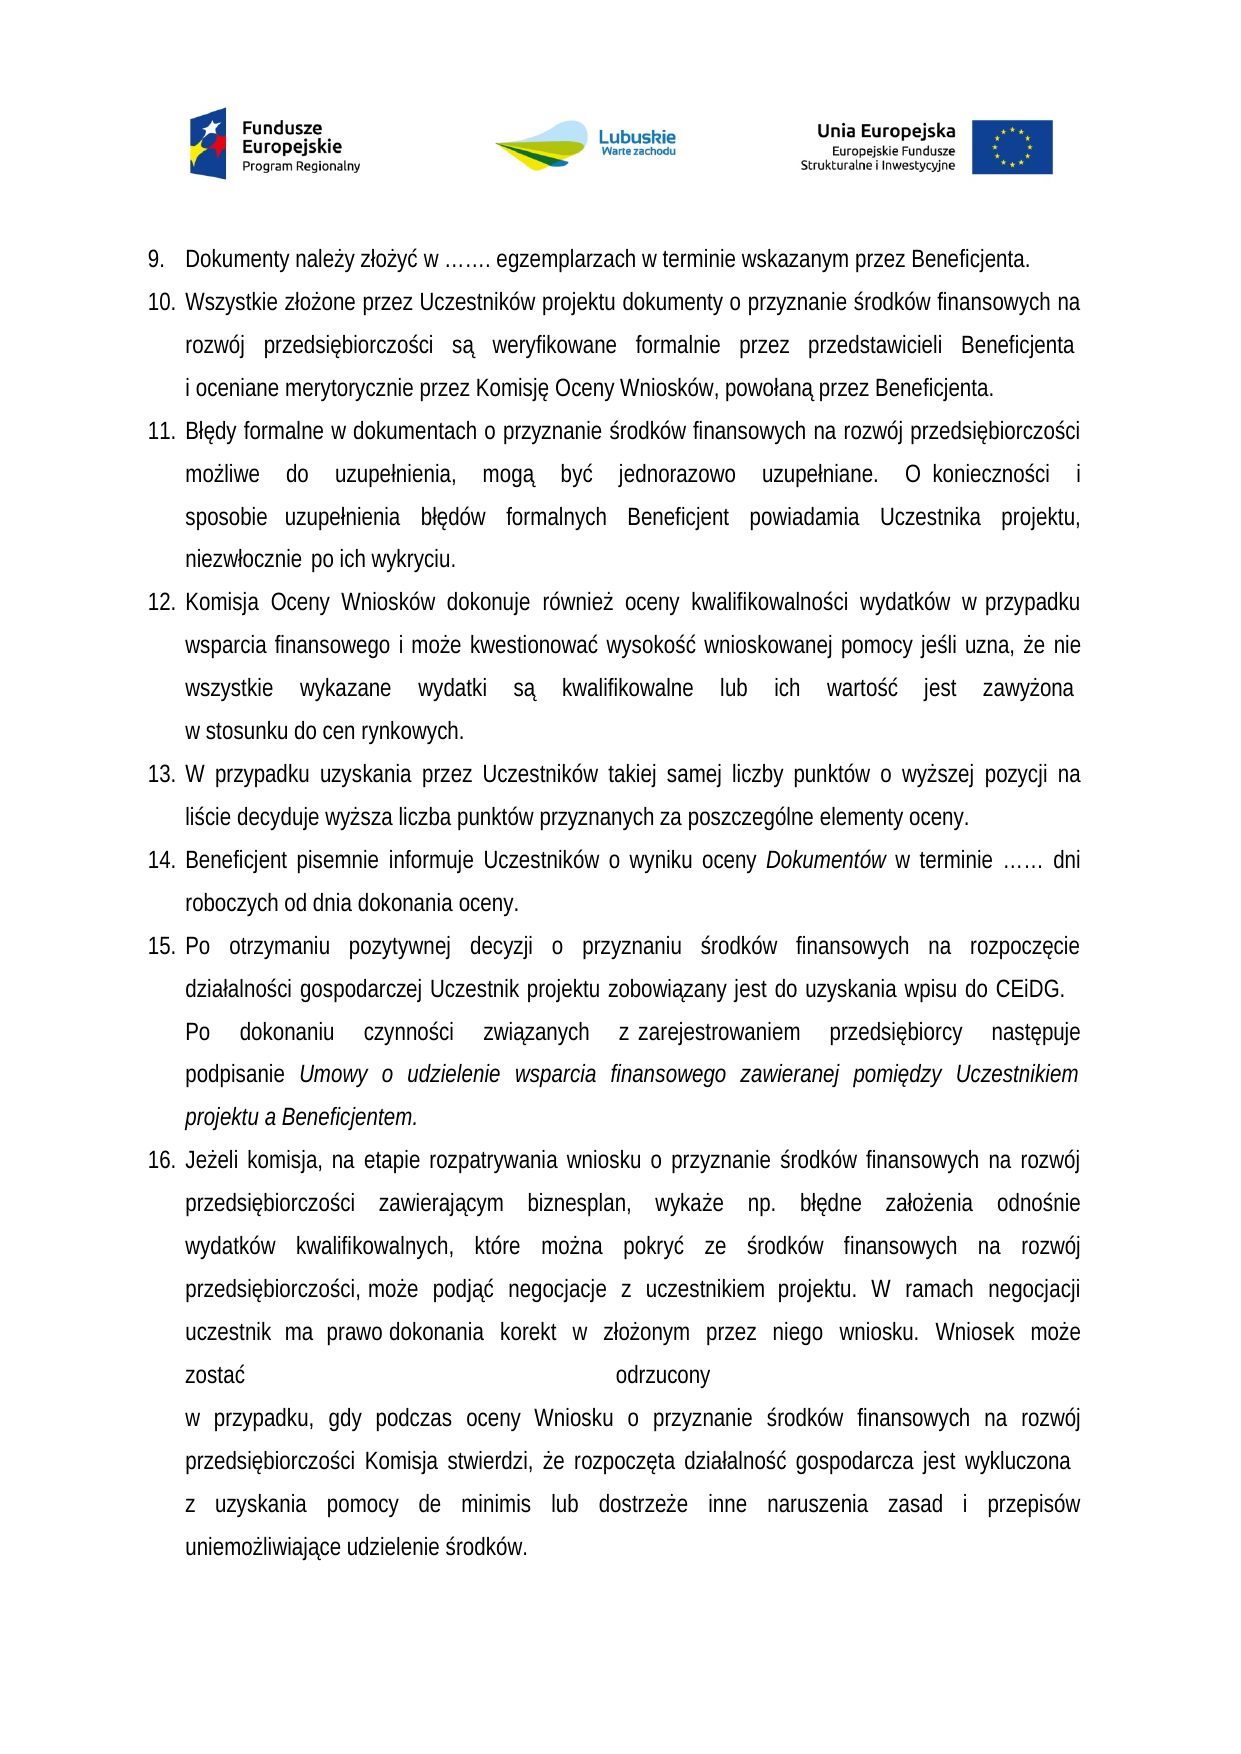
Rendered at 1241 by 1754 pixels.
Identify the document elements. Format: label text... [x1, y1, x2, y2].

list W przypadku uzyskania przez Uczestników takiej samej liczby punktów o wyższej pozycji na liście decyduje wyższa liczba punktów przyznanych za poszczególne elementy oceny. [148, 759, 1081, 831]
list Beneficjent pisemnie informuje Uczestników o wyniku oceny Dokumentów w terminie …… dni roboczych od dnia dokonania oceny. [148, 845, 1081, 916]
list Komisja Oceny Wniosków dokonuje również oceny kwalifikowalności wydatków w przypadku wsparcia finansowego i może kwestionować wysokość wnioskowanej pomocy jeśli uzna, że nie wszystkie wykazane wydatki są kwalifikowalne lub ich wartość jest zawyżona w stosunku do cen rynkowych. [148, 587, 1081, 745]
picture [147, 73, 1093, 216]
list Wszystkie złożone przez Uczestników projektu dokumenty o przyznanie środków finansowych na rozwój przedsiębiorczości są weryfikowane formalnie przez przedstawicieli Beneficjenta i oceniane merytorycznie przez Komisję Oceny Wniosków, powołaną przez Beneficjenta. [148, 287, 1081, 401]
list Dokumenty należy złożyć w ……. egzemplarzach w terminie wskazanym przez Beneficjenta. [148, 244, 1081, 273]
list Po otrzymaniu pozytywnej decyzji o przyznaniu środków finansowych na rozpoczęcie działalności gospodarczej Uczestnik projektu zobowiązany jest do uzyskania wpisu do CEiDG. Po dokonaniu czynności związanych z zarejestrowaniem przedsiębiorcy następuje podpisanie Umowy o udzielenie wsparcia finansowego zawieranej pomiędzy Uczestnikiem projektu a Beneficjentem. [148, 931, 1081, 1131]
list Jeżeli komisja, na etapie rozpatrywania wniosku o przyznanie środków finansowych na rozwój przedsiębiorczości zawierającym biznesplan, wykaże np. błędne założenia odnośnie wydatków kwalifikowalnych, które można pokryć ze środków finansowych na rozwój przedsiębiorczości, może podjąć negocjacje z uczestnikiem projektu. W ramach negocjacji uczestnik ma prawo dokonania korekt w złożonym przez niego wniosku. Wniosek może zostać odrzucony w przypadku, gdy podczas oceny Wniosku o przyznanie środków finansowych na rozwój przedsiębiorczości Komisja stwierdzi, że rozpoczęta działalność gospodarcza jest wykluczona z uzyskania pomocy de minimis lub dostrzeże inne naruszenia zasad i przepisów uniemożliwiające udzielenie środków. [148, 1145, 1081, 1560]
list Błędy formalne w dokumentach o przyznanie środków finansowych na rozwój przedsiębiorczości możliwe do uzupełnienia, mogą być jednorazowo uzupełniane. O konieczności i sposobie uzupełnienia błędów formalnych Beneficjent powiadamia Uczestnika projektu, niezwłocznie po ich wykryciu. [148, 416, 1081, 573]
